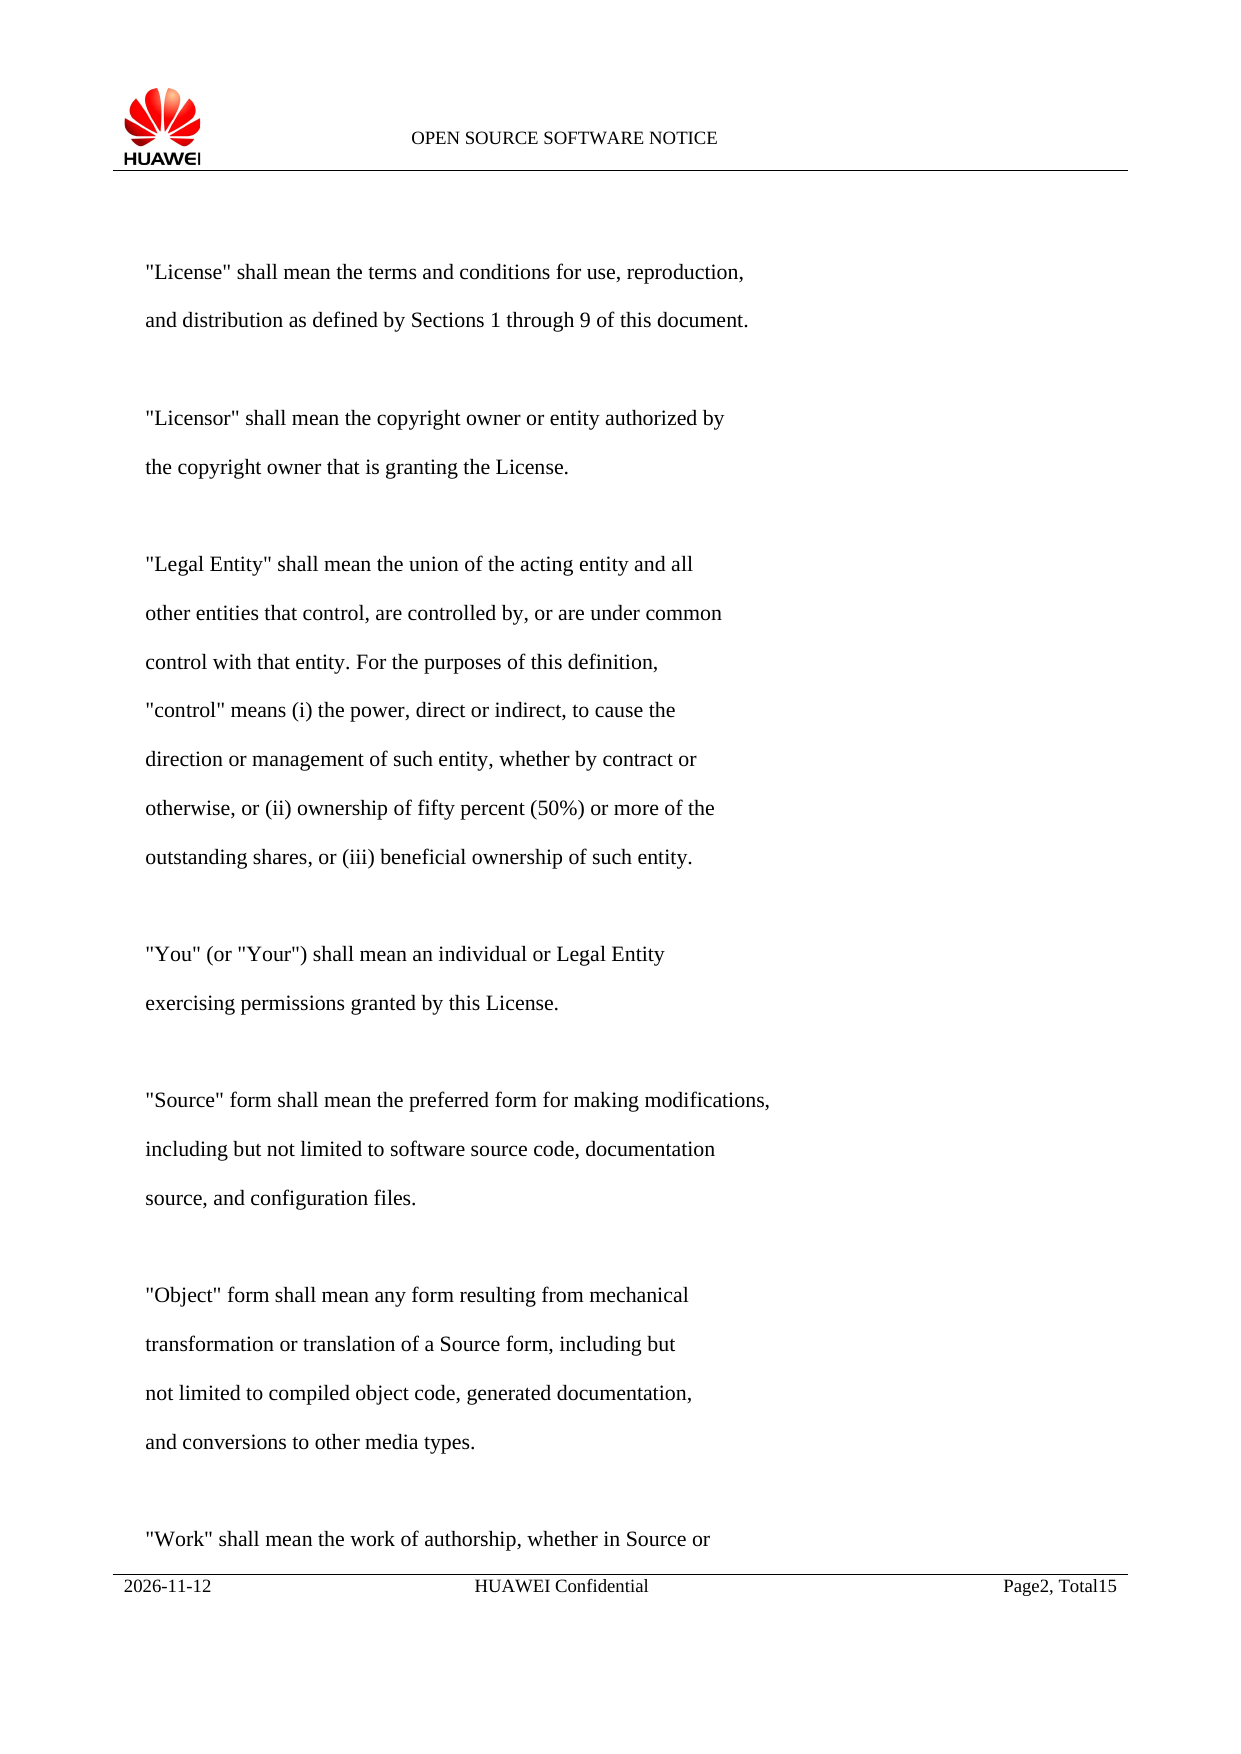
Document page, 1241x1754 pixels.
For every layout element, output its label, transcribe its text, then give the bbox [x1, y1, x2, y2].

picture [124, 88, 201, 165]
